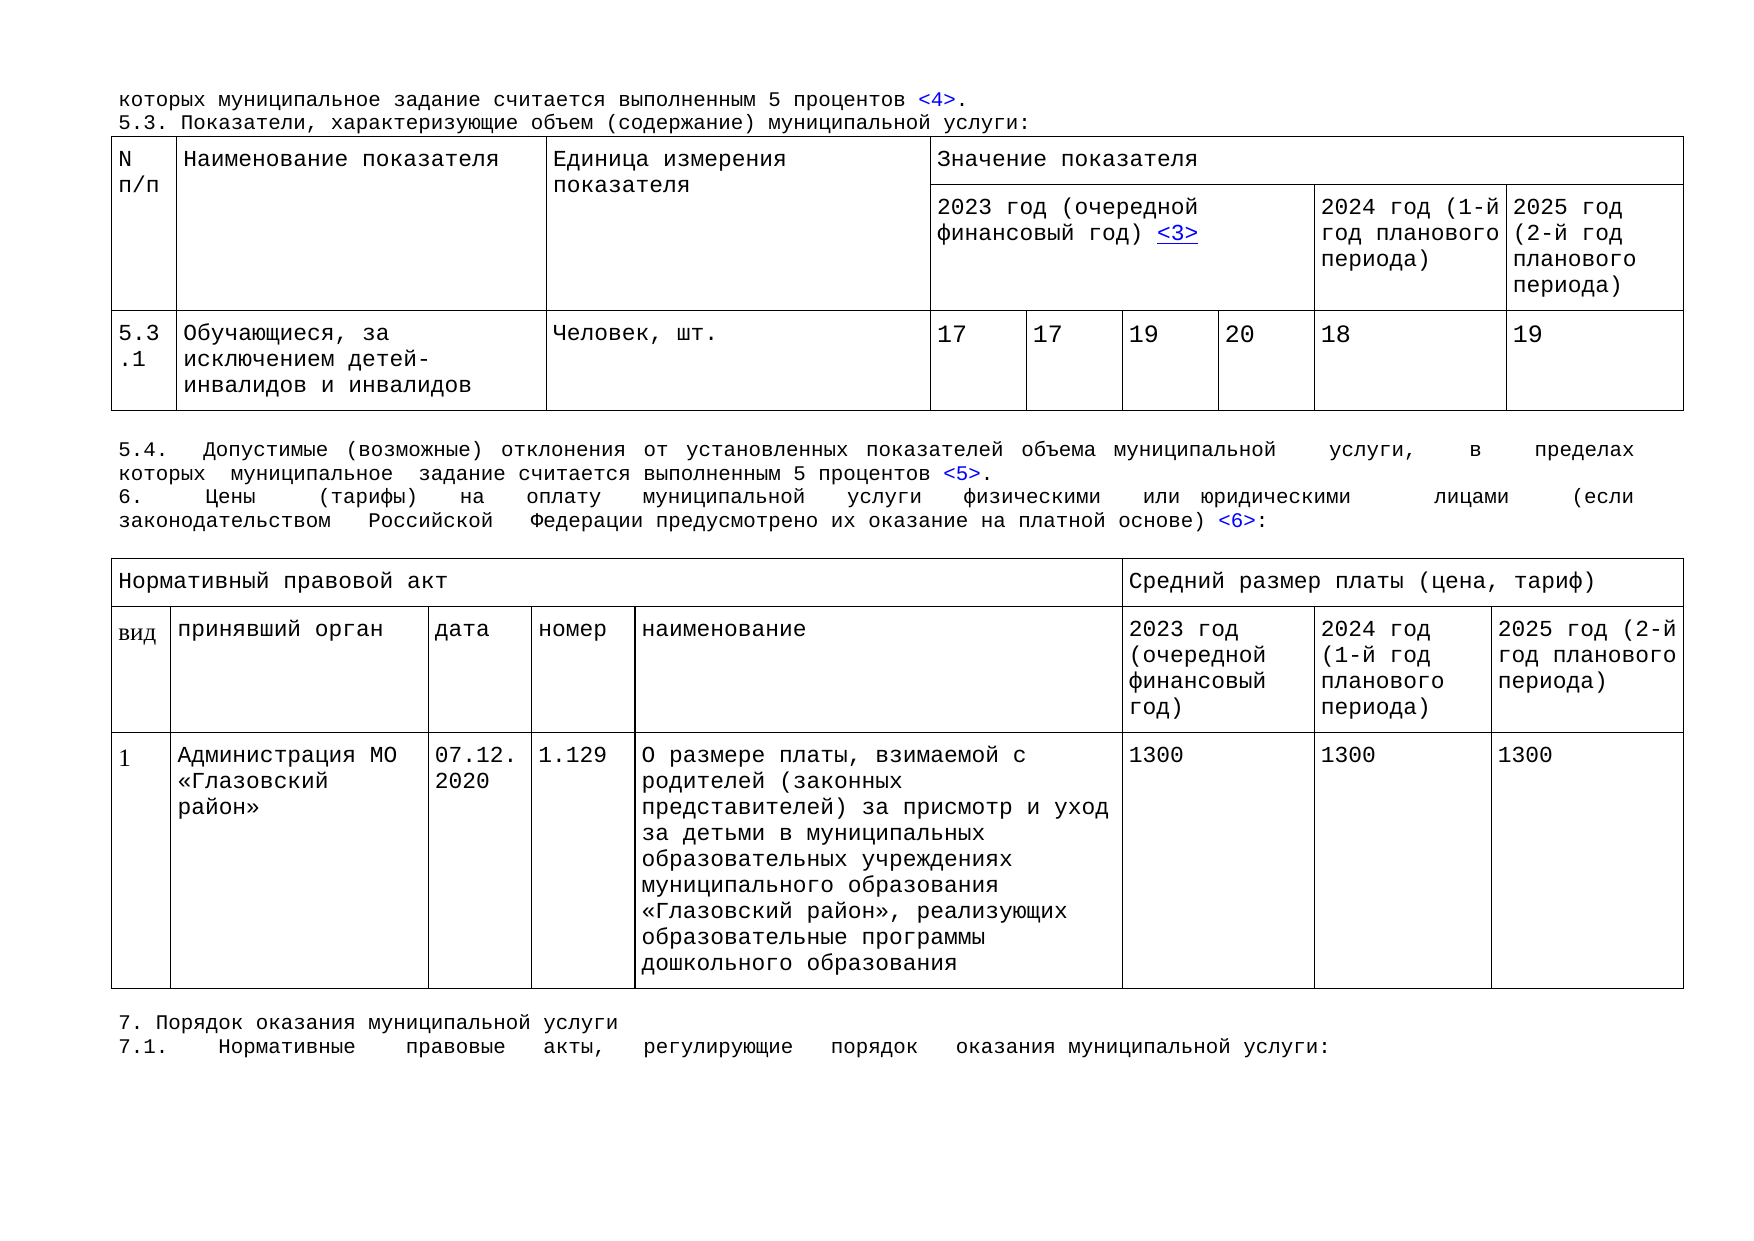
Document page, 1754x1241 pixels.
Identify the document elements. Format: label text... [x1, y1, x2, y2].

table_cell вид [112, 607, 170, 732]
table_cell 20 [1219, 311, 1314, 410]
table_cell 1300 [1492, 733, 1683, 987]
table_cell 1 [112, 733, 170, 987]
table_cell номер [532, 607, 634, 732]
table_header Средний размер платы (цена, тариф) [1123, 559, 1683, 606]
table_cell 19 [1507, 311, 1683, 410]
table_cell 07.12.2020 [429, 733, 531, 987]
text 7.1. Нормативные правовые акты, регулирующие порядок оказания муниципальной услуги: [118, 1036, 1636, 1059]
table_cell дата [429, 607, 531, 732]
table_cell 2024 год (1-й год планового периода) [1315, 185, 1506, 310]
text 6. Цены (тарифы) на оплату муниципальной услуги физическими или юридическими лицами (если законодательством Российской Федерации предусмотрено их оказание на платной основе) <6>: [118, 487, 1636, 534]
table_cell 2024 год (1-й год планового периода) [1315, 607, 1491, 732]
table_cell 2025 год (2-й год планового периода) [1507, 185, 1683, 310]
table_cell 17 [931, 311, 1026, 410]
table_header Нормативный правовой акт [112, 559, 1122, 606]
table_cell принявший орган [171, 607, 428, 732]
table_cell О размере платы, взимаемой с родителей (законных представителей) за присмотр и уход за детьми в муниципальных образовательных учреждениях муниципального образования «Глазовский район», реализующих образовательные программы дошкольного образования [636, 733, 1122, 987]
text 7. Порядок оказания муниципальной услуги [118, 1012, 1636, 1036]
table_header Наименование показателя [177, 137, 546, 310]
table_cell 2025 год (2-й год планового периода) [1492, 607, 1683, 732]
table_cell 2023 год (очередной финансовый год) [1123, 607, 1314, 732]
table_header N п/п [112, 137, 176, 310]
table_cell наименование [636, 607, 1122, 732]
table_header Единица измерения показателя [547, 137, 930, 310]
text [118, 88, 1636, 112]
table_cell 19 [1123, 311, 1218, 410]
table_cell 18 [1315, 311, 1506, 410]
table_cell Человек, шт. [547, 311, 930, 410]
table_cell 17 [1027, 311, 1122, 410]
table_cell 2023 год (очередной финансовый год) <3> [931, 185, 1314, 310]
table_cell 1300 [1123, 733, 1314, 987]
text 5.4. Допустимые (возможные) отклонения от установленных показателей объема муниципальной услуги, в пределах которых муниципальное задание считается выполненным 5 процентов <5>. [118, 439, 1636, 487]
table_cell Администрация МО «Глазовский район» [171, 733, 428, 987]
table_cell 1.129 [532, 733, 634, 987]
table_header Значение показателя [931, 137, 1683, 184]
table_cell Обучающиеся, за исключением детей-инвалидов и инвалидов [177, 311, 546, 410]
text 5.3. Показатели, характеризующие объем (содержание) муниципальной услуги: [118, 112, 1636, 136]
table_cell 5.3.1 [112, 311, 176, 410]
table_cell 1300 [1315, 733, 1491, 987]
